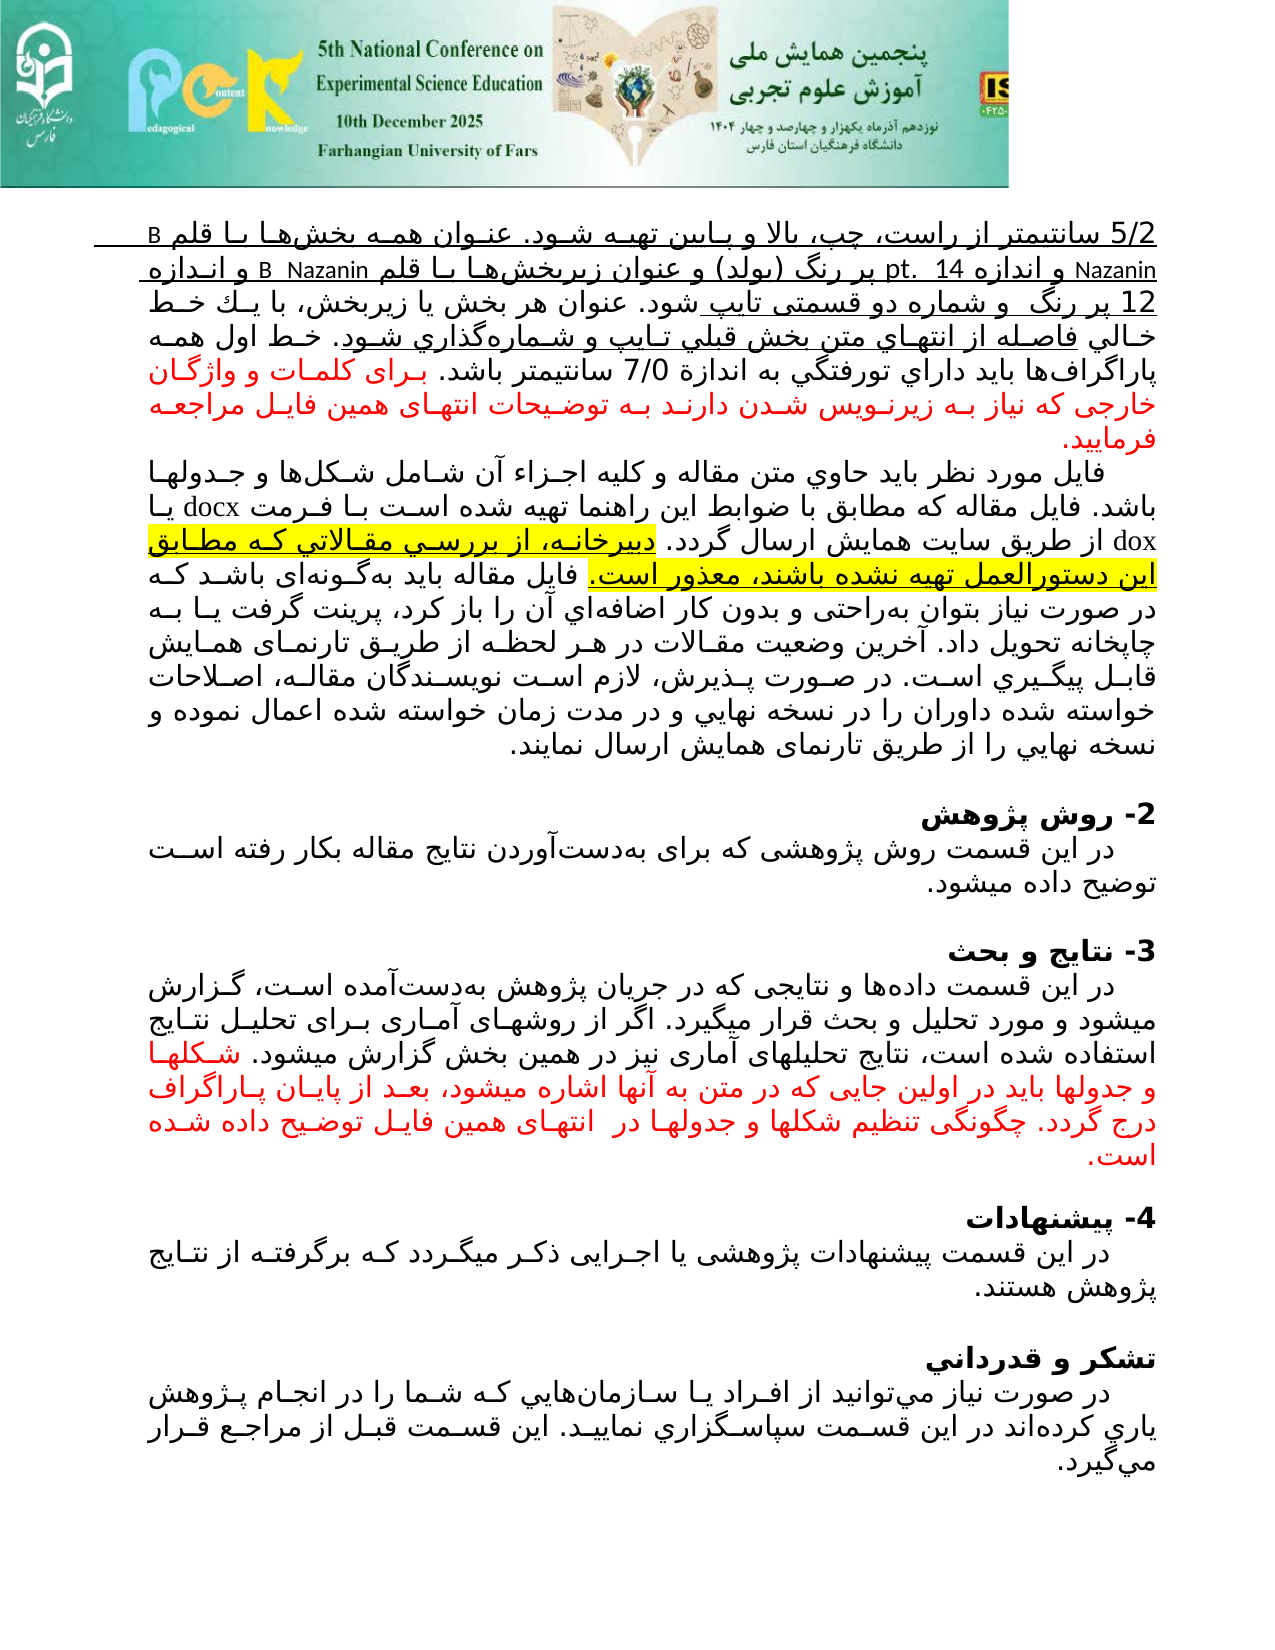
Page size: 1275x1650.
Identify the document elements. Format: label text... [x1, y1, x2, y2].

text 4- پیشنهادات [148, 1201, 1157, 1235]
picture [0, 0, 1009, 188]
text در این قسمت پیشنهادات پژوهشی یا اجرایی ذکر میگردد که برگرفته از نتایج پژوهش هستند. [148, 1235, 1157, 1303]
text فايل مورد نظر بايد حاوي متن مقاله و کليه اجزاء آن شامل شکل‌ها و جدولها باشد. فايل‌ مقاله که مطابق با ضوابط اين راهنما تهيه شده است با فرمت docx یا dox از طريق سايت همایش ارسال گردد. دبيرخانه، از بررسي مقالاتي كه مطابق اين دستورالعمل تهيه نشده باشند، معذور است. فايل مقاله بايد به‌گونه‌ای باشد كه در صورت نياز بتوان به‌راحتی و بدون كار اضافه‌اي آن را باز كرد، پرينت گرفت يا به چاپخانه تحويل داد. آخرين وضعيت مقالات در هر لحظه از طريق تارنمای همایش قابل پيگيري است. در صورت پذيرش، لازم است نویسندگان مقاله، اصلاحات خواسته شده داوران را در نسخه نهايي و در مدت زمان خواسته شده اعمال نموده و نسخه نهايي را از طريق تارنمای همایش ارسال نمايند. [148, 455, 1157, 558]
text در این قسمت روش پژوهشی که برای به‌دست‌آوردن نتایج مقاله بکار رفته است توضیح داده میشود. [148, 831, 1157, 899]
text فايل مورد نظر بايد حاوي متن مقاله و کليه اجزاء آن شامل شکل‌ها و جدولها باشد. فايل‌ مقاله که مطابق با ضوابط اين راهنما تهيه شده است با فرمت docx یا dox از طريق سايت همایش ارسال گردد. دبيرخانه، از بررسي مقالاتي كه مطابق اين دستورالعمل تهيه نشده باشند، معذور است. فايل مقاله بايد به‌گونه‌ای باشد كه در صورت نياز بتوان به‌راحتی و بدون كار اضافه‌اي آن را باز كرد، پرينت گرفت يا به چاپخانه تحويل داد. آخرين وضعيت مقالات در هر لحظه از طريق تارنمای همایش قابل پيگيري است. در صورت پذيرش، لازم است نویسندگان مقاله، اصلاحات خواسته شده داوران را در نسخه نهايي و در مدت زمان خواسته شده اعمال نموده و نسخه نهايي را از طريق تارنمای همایش ارسال نمايند. [148, 558, 1157, 761]
text 2- روش پژوهش [148, 797, 1157, 831]
text تشكر و قدرداني [148, 1341, 1157, 1375]
text در صورت نیاز مي‌توانيد از افراد يا سازمان‌هايي كه شما را در انجام پژوهش ياري کرده‌اند در اين قسمت سپاسگزاري نمایید. این قسمت قبل از مراجع قرار مي‌گيرد. [148, 1375, 1157, 1477]
text 3- نتایج و بحث [148, 934, 1157, 968]
text در این قسمت داده‌ها و نتایجی که در جریان پژوهش به‌دست‌آمده است، گزارش میشود و مورد تحلیل و بحث قرار میگیرد. اگر از روشهای آماری برای تحلیل نتایج استفاده شده است، نتایج تحلیلهای آماری نیز در همین بخش گزارش میشود. شکلها و جدولها باید در اولین جایی که در متن به آنها اشاره میشود، بعد از پایان پاراگراف درج گردد. چگونگی تنظیم شکلها و جدولها در انتهای همین فایل توضیح داده شده است. [148, 968, 1157, 1172]
